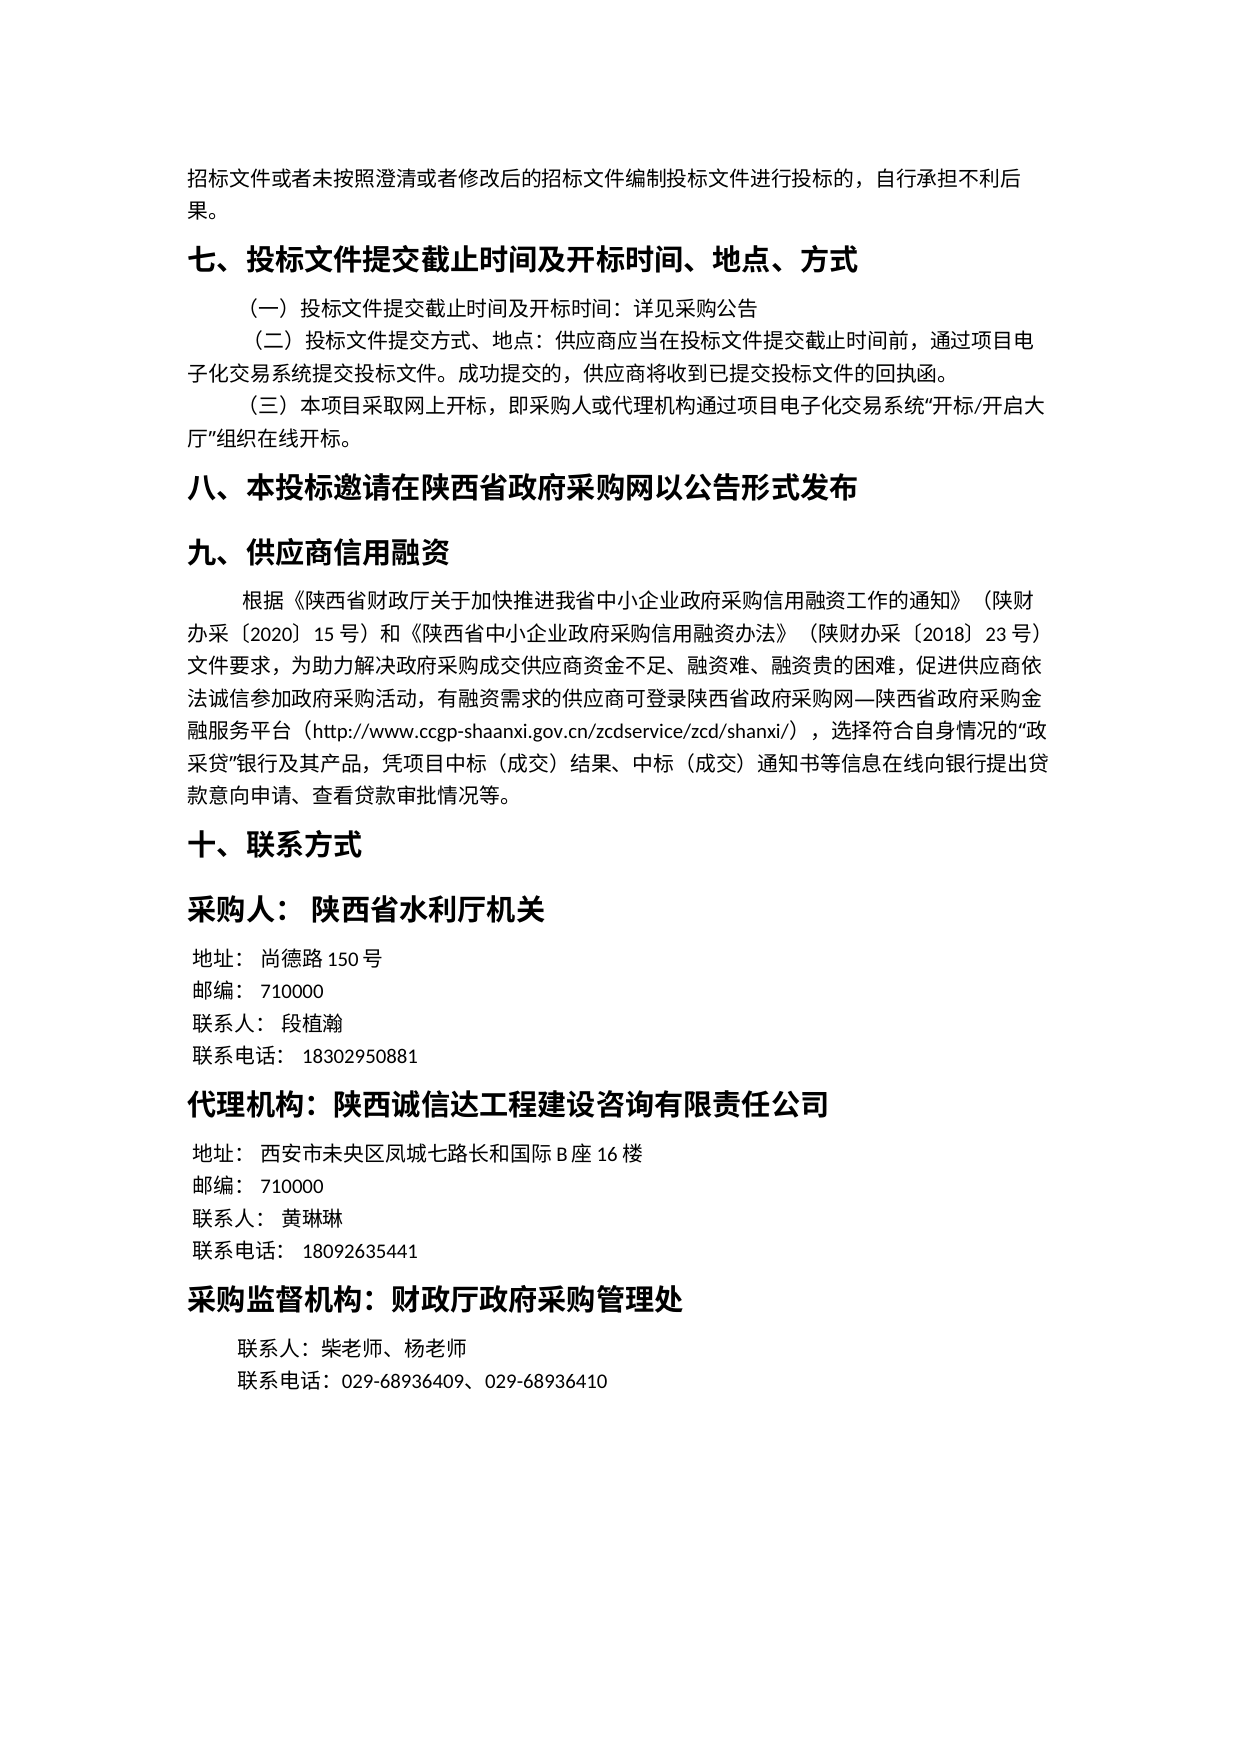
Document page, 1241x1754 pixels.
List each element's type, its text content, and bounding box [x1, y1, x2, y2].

text 联系人： 段植瀚 [187, 1007, 1053, 1039]
text （三）本项目采取网上开标，即采购人或代理机构通过项目电子化交易系统“开标/开启大厅”组织在线开标。 [187, 389, 1053, 454]
text 邮编： 710000 [187, 1169, 1053, 1202]
text 采购人： 陕西省水利厅机关 [187, 877, 1053, 942]
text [187, 162, 1053, 227]
text 地址： 西安市未央区凤城七路长和国际B座16楼 [187, 1137, 1053, 1169]
text 联系电话： 18302950881 [187, 1039, 1053, 1072]
text 根据《陕西省财政厅关于加快推进我省中小企业政府采购信用融资工作的通知》（陕财办采〔2020〕15 号）和《陕西省中小企业政府采购信用融资办法》（陕财办采〔2018〕23 号）文件要求，为助力解决政府采购成交供应商资金不足、融资难、融资贵的困难，促进供应商依法诚信参加政府采购活动，有融资需求的供应商可登录陕西省政府采购网—陕西省政府采购金融服务平台（http://www.ccgp-shaanxi.gov.cn/zcdservice/zcd/shanxi/），选择符合自身情况的“政采贷”银行及其产品，凭项目中标（成交）结果、中标（成交）通知书等信息在线向银行提出贷款意向申请、查看贷款审批情况等。 [187, 584, 1053, 812]
text 邮编： 710000 [187, 974, 1053, 1007]
text （一）投标文件提交截止时间及开标时间：详见采购公告 [187, 292, 1053, 324]
text 九、供应商信用融资 [187, 519, 1053, 584]
text 联系人： 黄琳琳 [187, 1202, 1053, 1234]
text 联系电话：029-68936409、029-68936410 [187, 1364, 1053, 1397]
text 十、联系方式 [187, 812, 1053, 877]
text 代理机构：陕西诚信达工程建设咨询有限责任公司 [187, 1072, 1053, 1137]
text （二）投标文件提交方式、地点：供应商应当在投标文件提交截止时间前，通过项目电子化交易系统提交投标文件。成功提交的，供应商将收到已提交投标文件的回执函。 [187, 324, 1053, 389]
text 联系人：柴老师、杨老师 [187, 1332, 1053, 1364]
text 采购监督机构：财政厅政府采购管理处 [187, 1267, 1053, 1332]
text 地址： 尚德路150号 [187, 942, 1053, 974]
text 七、投标文件提交截止时间及开标时间、地点、方式 [187, 227, 1053, 292]
text 八、本投标邀请在陕西省政府采购网以公告形式发布 [187, 454, 1053, 519]
text 联系电话： 18092635441 [187, 1234, 1053, 1267]
